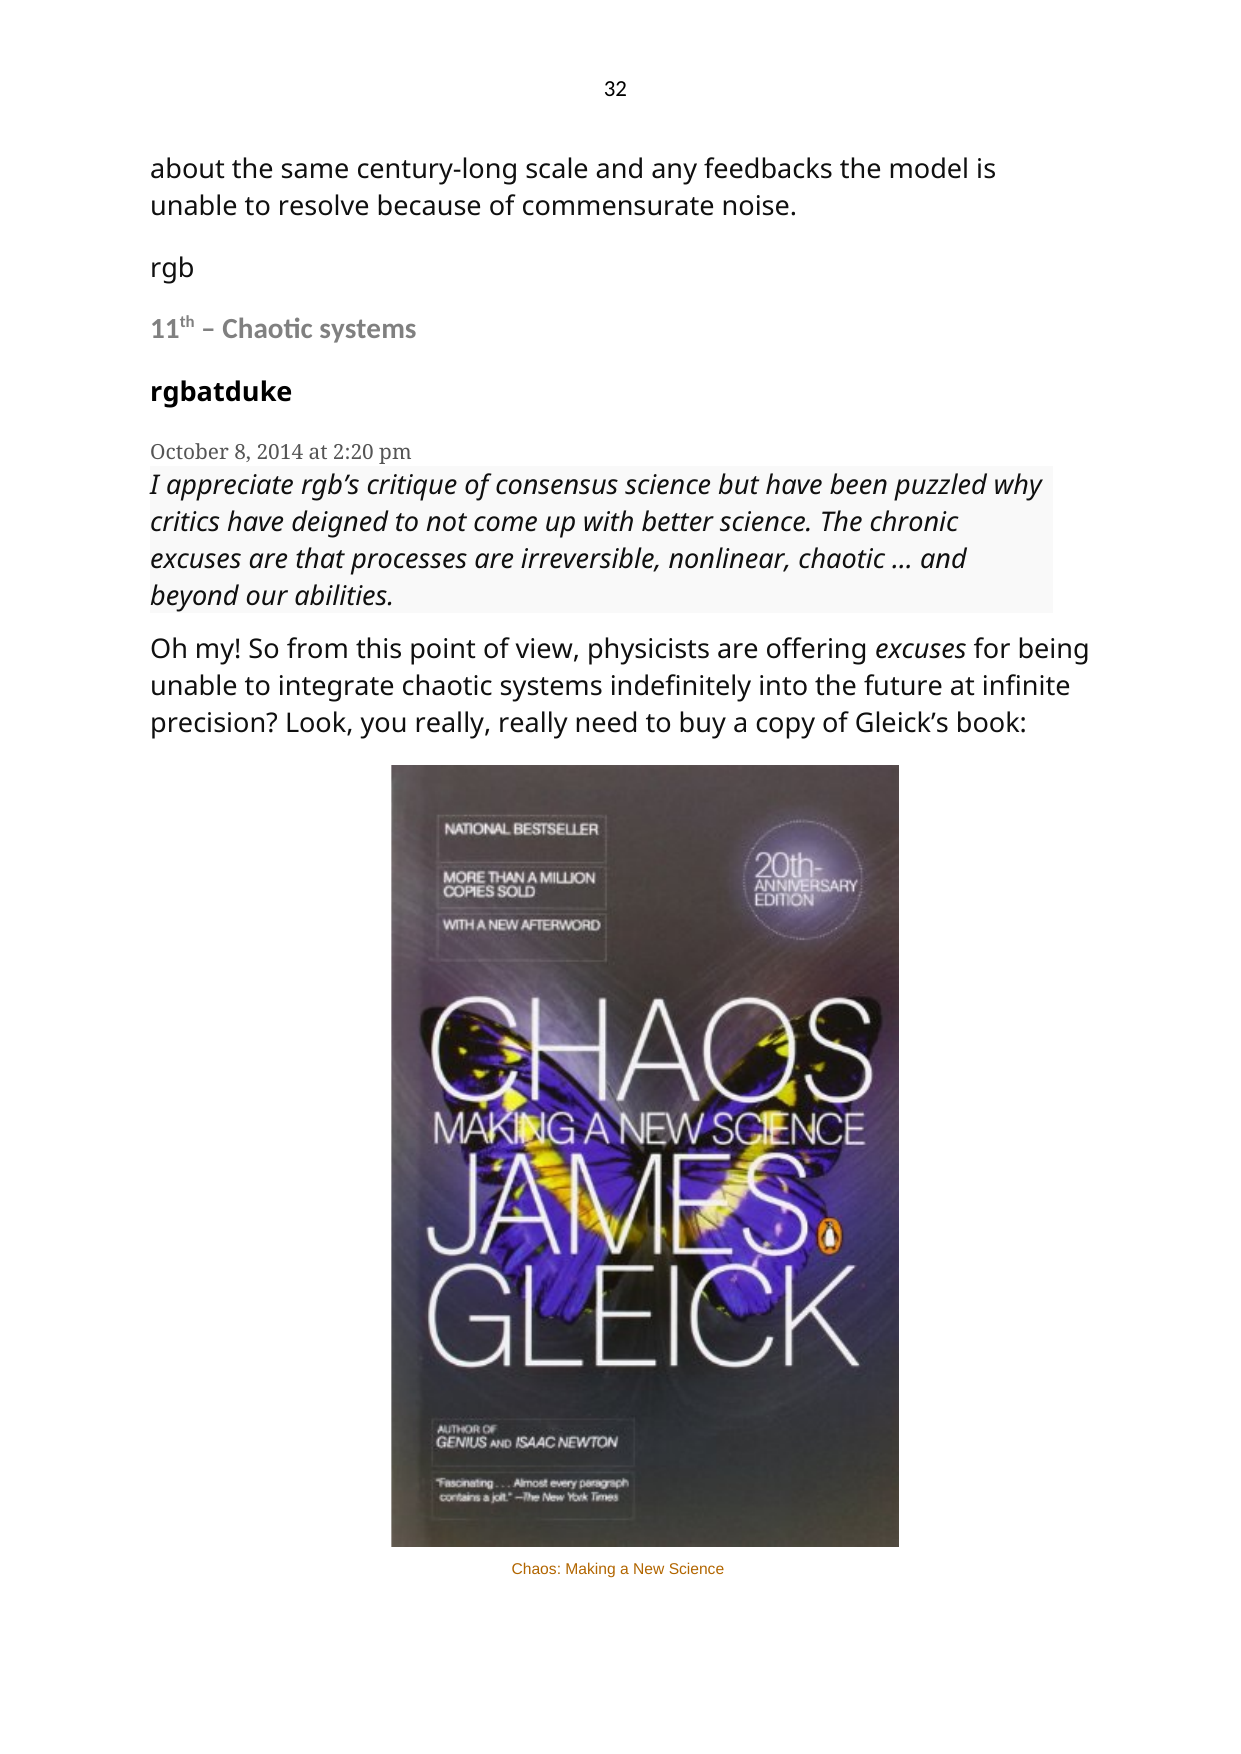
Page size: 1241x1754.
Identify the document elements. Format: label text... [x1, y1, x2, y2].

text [150, 150, 1090, 224]
text Chaos: Making a New Science [150, 1547, 1086, 1578]
text rgb [150, 249, 1090, 286]
text October 8, 2014 at 2:20 pm [150, 437, 1090, 466]
picture [391, 765, 899, 1547]
subtitle 11th – Chaotic systems [150, 311, 1080, 346]
text Oh my! So from this point of view, physicists are offering excuses for being unable to integrate chaotic systems indefinitely into the future at infinite precision? Look, you really, really need to buy a copy of Gleick’s book: [150, 630, 1090, 741]
text I appreciate rgb’s critique of consensus science but have been puzzled why critics have deigned to not come up with better science. The chronic excuses are that processes are irreversible, nonlinear, chaotic … and beyond our abilities. [150, 466, 1053, 613]
text rgbatduke [150, 372, 1090, 409]
